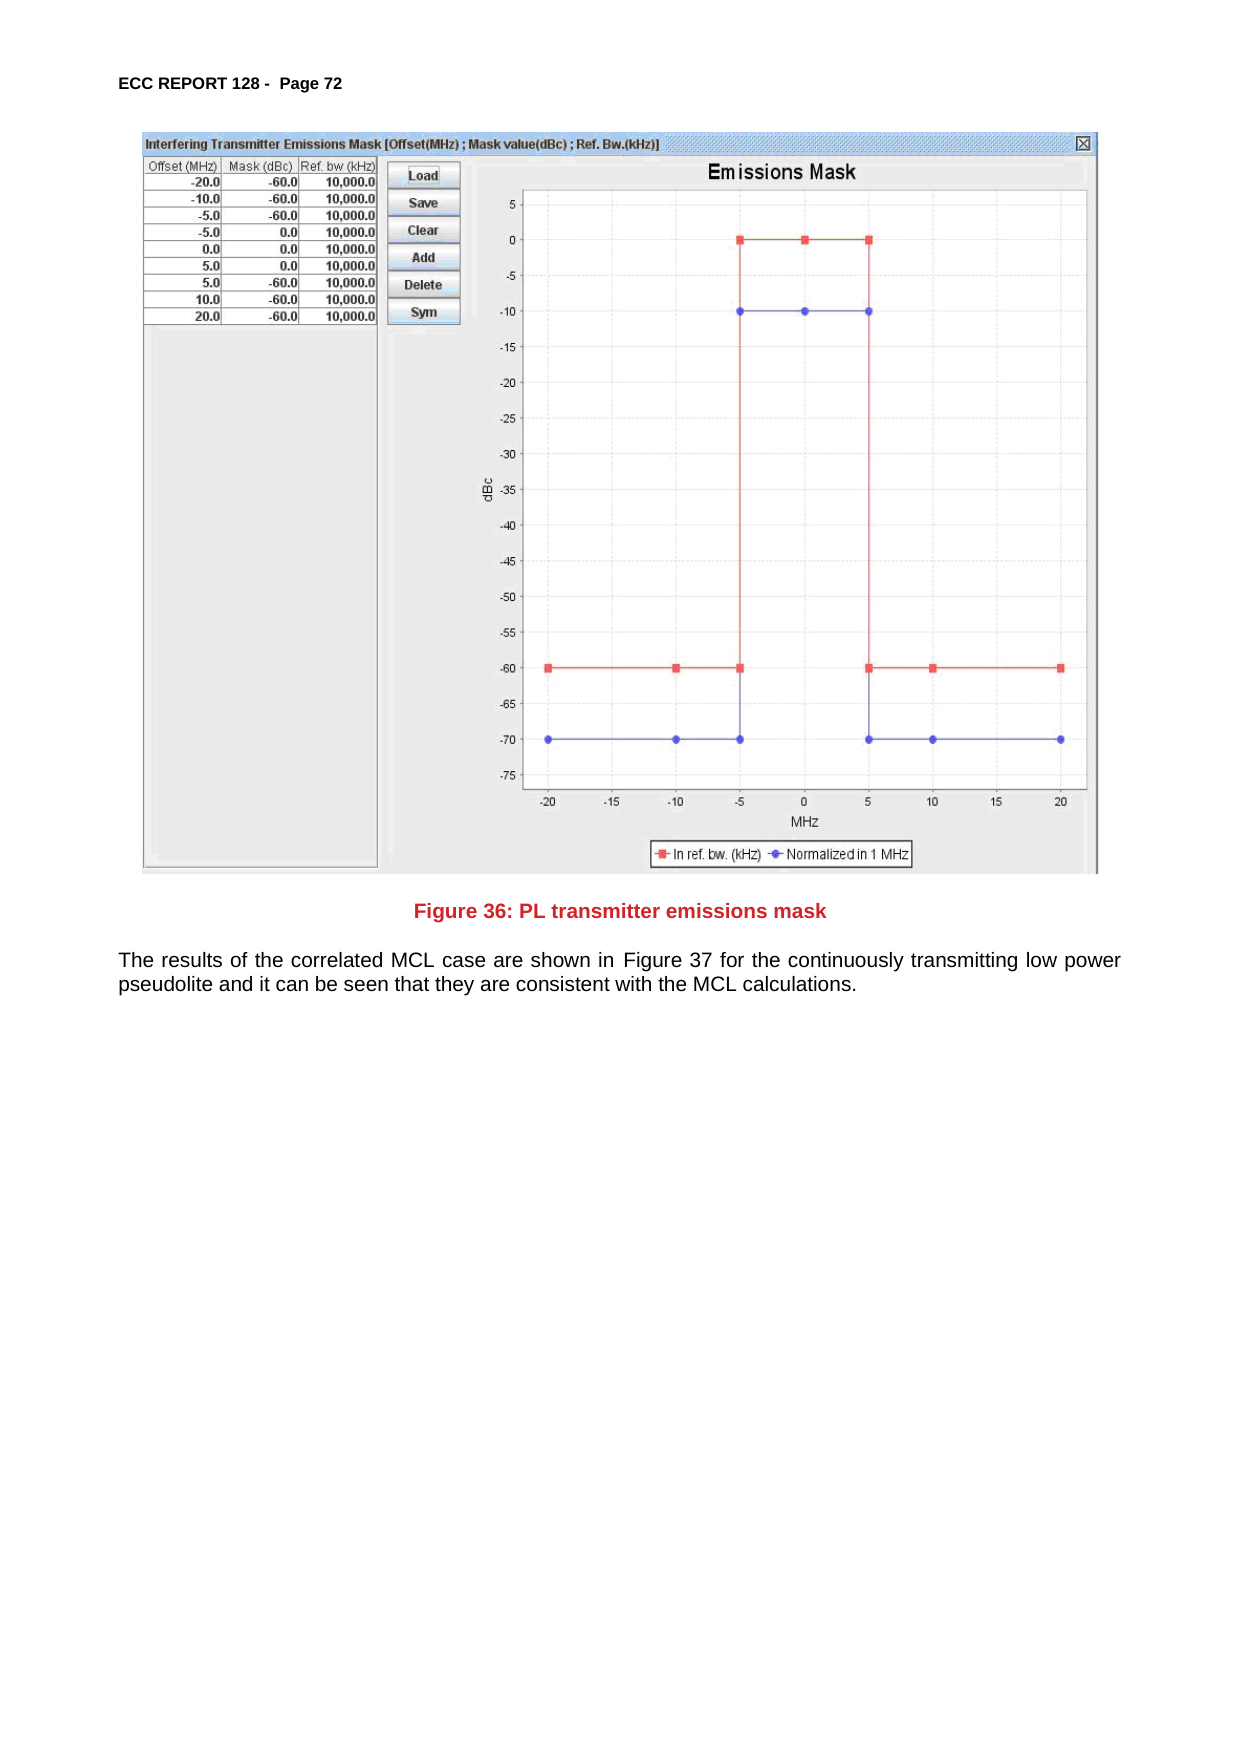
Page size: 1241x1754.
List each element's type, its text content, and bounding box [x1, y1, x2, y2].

text Figure 36: PL transmitter emissions mask [118, 898, 1122, 922]
text The results of the correlated MCL case are shown in Figure 37 for the continuously transmitting low power pseudolite and it can be seen that they are consistent with the MCL calculations. [118, 947, 1122, 995]
picture [142, 132, 1099, 874]
